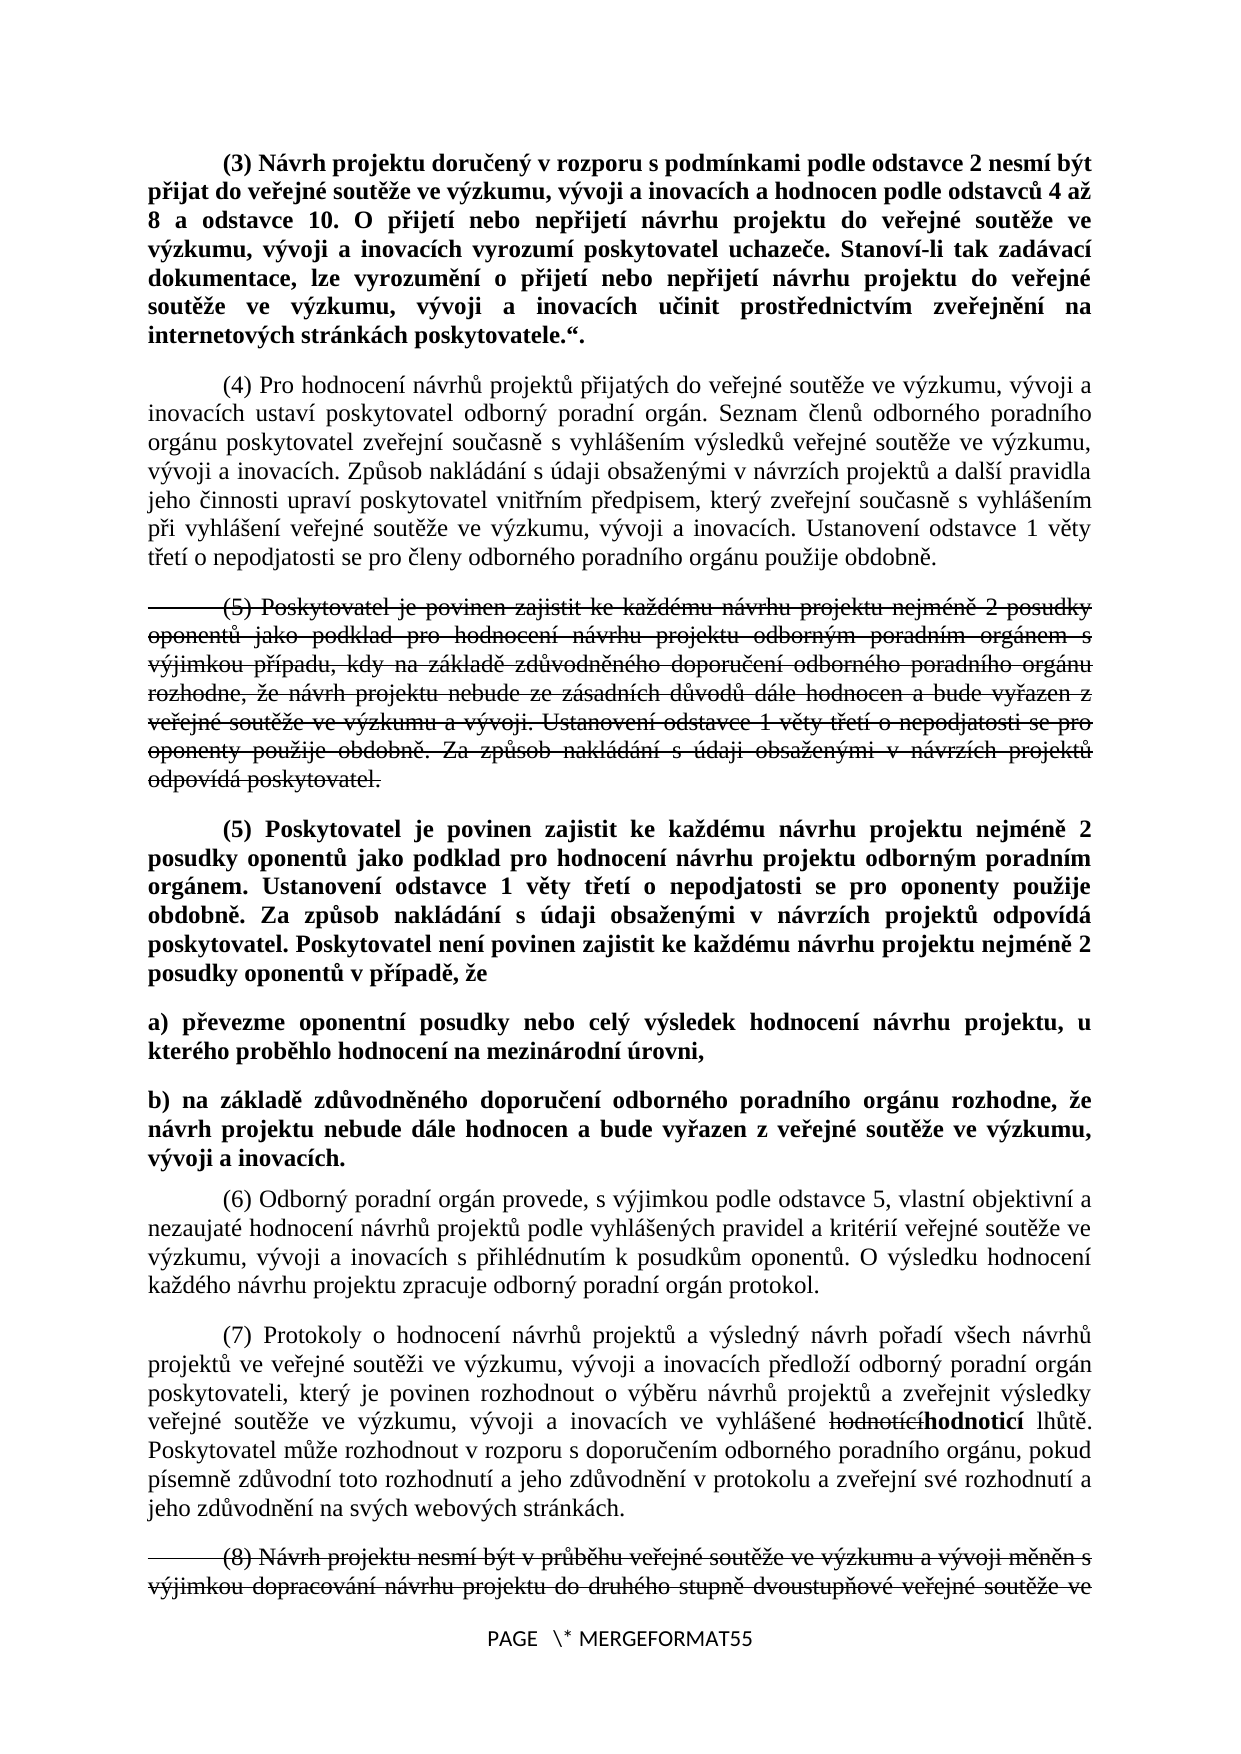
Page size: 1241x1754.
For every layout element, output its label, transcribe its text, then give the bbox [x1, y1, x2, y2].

text (5) Poskytovatel je povinen zajistit ke každému návrhu projektu nejméně 2 posudky oponentů jako podklad pro hodnocení návrhu projektu odborným poradním orgánem. Ustanovení odstavce 1 věty třetí o nepodjatosti se pro oponenty použije obdobně. Za způsob nakládání s údaji obsaženými v návrzích projektů odpovídá poskytovatel. Poskytovatel není povinen zajistit ke každému návrhu projektu nejméně 2 posudky oponentů v případě, že [148, 814, 1092, 986]
text a) převezme oponentní posudky nebo celý výsledek hodnocení návrhu projektu, u kterého proběhlo hodnocení na mezinárodní úrovni, [148, 1007, 1092, 1065]
text (6) Odborný poradní orgán provede, s výjimkou podle odstavce 5, vlastní objektivní a nezaujaté hodnocení návrhů projektů podle vyhlášených pravidel a kritérií veřejné soutěže ve výzkumu, vývoji a inovacích s přihlédnutím k posudkům oponentů. O výsledku hodnocení každého návrhu projektu zpracuje odborný poradní orgán protokol. [148, 1184, 1092, 1299]
text (5) Poskytovatel je povinen zajistit ke každému návrhu projektu nejméně 2 posudky oponentů jako podklad pro hodnocení návrhu projektu odborným poradním orgánem s výjimkou případu, kdy na základě zdůvodněného doporučení odborného poradního orgánu rozhodne, že návrh projektu nebude ze zásadních důvodů dále hodnocen a bude vyřazen z veřejné soutěže ve výzkumu a vývoji. Ustanovení odstavce 1 věty třetí o nepodjatosti se pro oponenty použije obdobně. Za způsob nakládání s údaji obsaženými v návrzích projektů odpovídá poskytovatel. [148, 753, 1092, 793]
text (7) Protokoly o hodnocení návrhů projektů a výsledný návrh pořadí všech návrhů projektů ve veřejné soutěži ve výzkumu, vývoji a inovacích předloží odborný poradní orgán poskytovateli, který je povinen rozhodnout o výběru návrhů projektů a zveřejnit výsledky veřejné soutěže ve výzkumu, vývoji a inovacích ve vyhlášené hodnotícíhodnoticí lhůtě. Poskytovatel může rozhodnout v rozporu s doporučením odborného poradního orgánu, pokud písemně zdůvodní toto rozhodnutí a jeho zdůvodnění v protokolu a zveřejní své rozhodnutí a jeho zdůvodnění na svých webových stránkách. [148, 1320, 1092, 1521]
text b) na základě zdůvodněného doporučení odborného poradního orgánu rozhodne, že návrh projektu nebude dále hodnocen a bude vyřazen z veřejné soutěže ve výzkumu, vývoji a inovacích. [148, 1086, 1092, 1172]
text (3) Návrh projektu doručený v rozporu s podmínkami podle odstavce 2 nesmí být přijat do veřejné soutěže ve výzkumu, vývoji a inovacích a hodnocen podle odstavců 4 až 8 a odstavce 10. O přijetí nebo nepřijetí návrhu projektu do veřejné soutěže ve výzkumu, vývoji a inovacích vyrozumí poskytovatel uchazeče. Stanoví-li tak zadávací dokumentace, lze vyrozumění o přijetí nebo nepřijetí návrhu projektu do veřejné soutěže ve výzkumu, vývoji a inovacích učinit prostřednictvím zveřejnění na internetových stránkách poskytovatele.“. [148, 148, 1092, 349]
text (4) Pro hodnocení návrhů projektů přijatých do veřejné soutěže ve výzkumu, vývoji a inovacích ustaví poskytovatel odborný poradní orgán. Seznam členů odborného poradního orgánu poskytovatel zveřejní současně s vyhlášením výsledků veřejné soutěže ve výzkumu, vývoji a inovacích. Způsob nakládání s údaji obsaženými v návrzích projektů a další pravidla jeho činnosti upraví poskytovatel vnitřním předpisem, který zveřejní současně s vyhlášením při vyhlášení veřejné soutěže ve výzkumu, vývoji a inovacích. Ustanovení odstavce 1 věty třetí o nepodjatosti se pro členy odborného poradního orgánu použije obdobně. [148, 370, 1092, 571]
